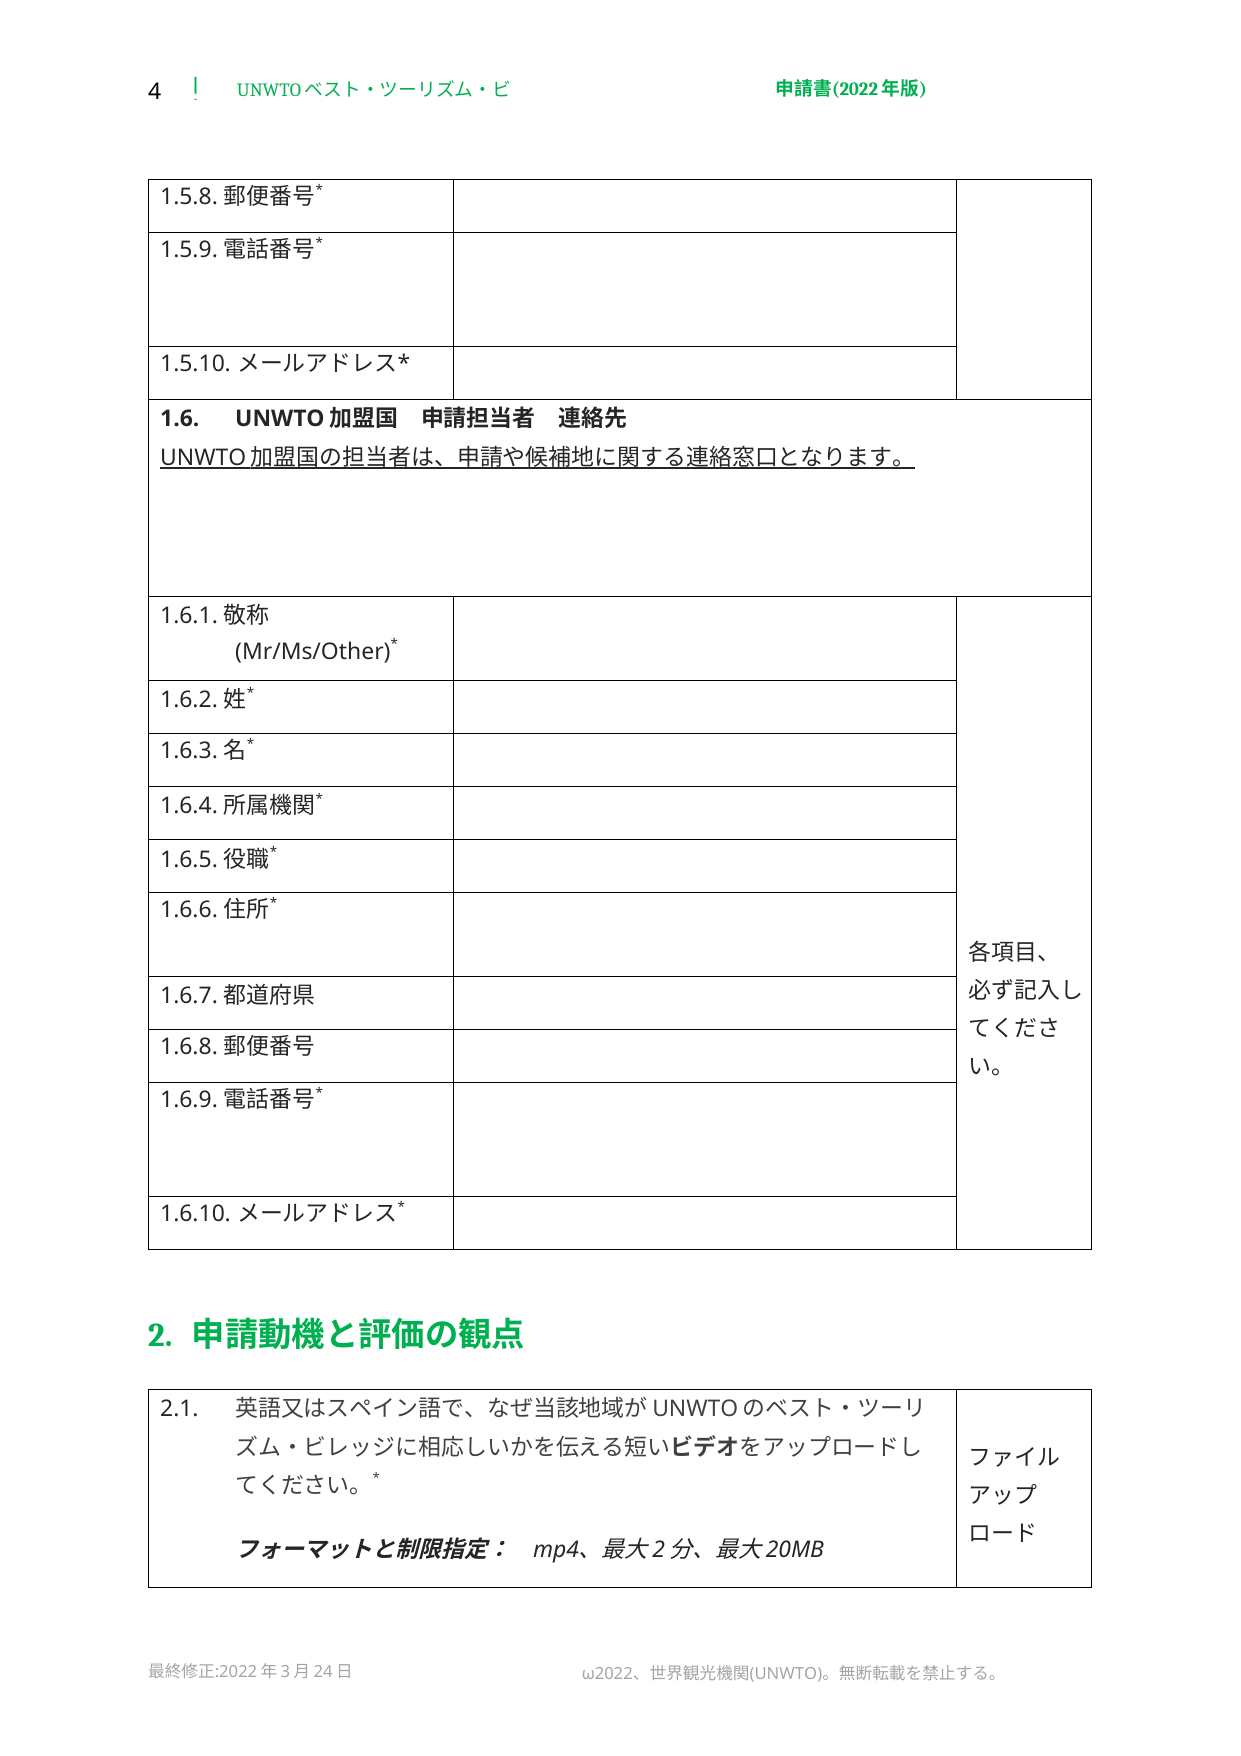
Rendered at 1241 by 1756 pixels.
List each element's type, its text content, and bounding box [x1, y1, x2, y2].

table_cell [454, 787, 956, 839]
table_header [957, 180, 1091, 399]
table_cell [454, 977, 956, 1029]
table_cell 1.6. UNWTO加盟国 申請担当者 連絡先 UNWTO加盟国の担当者は、申請や候補地に関する連絡窓口となります。 [149, 400, 1091, 596]
table_cell 1.6.3. 名* [149, 734, 453, 786]
table_cell [454, 1030, 956, 1082]
table_cell 1.6.2. 姓* [149, 681, 453, 733]
table_cell 1.6.10. メールアドレス* [149, 1197, 453, 1249]
table_cell 1.6.9. 電話番号* [149, 1083, 453, 1196]
table_cell [454, 840, 956, 892]
table_header 1.5.8. 郵便番号* [149, 180, 453, 232]
table_cell [454, 347, 956, 399]
table_cell [454, 233, 956, 346]
table_cell 各項目、 必ず記入してください。 [957, 597, 1091, 1249]
table_cell 1.5.9. 電話番号* [149, 233, 453, 346]
table_cell [454, 681, 956, 733]
table_cell 1.6.5. 役職* [149, 840, 453, 892]
table_cell [454, 1197, 956, 1249]
table_cell 1.6.1. 敬称 (Mr/Ms/Other)* [149, 597, 453, 679]
list 申請動機と評価の観点 [148, 1307, 1134, 1356]
table_header ファイルアップロード [957, 1390, 1091, 1587]
table_cell [454, 597, 956, 679]
table_cell 1.5.10. メールアドレス* [149, 347, 453, 399]
table_cell [454, 1083, 956, 1196]
table_cell 1.6.6. 住所* [149, 893, 453, 976]
table_header [454, 180, 956, 232]
table_cell 1.6.8. 郵便番号 [149, 1030, 453, 1082]
table_cell [454, 893, 956, 976]
table_cell [454, 734, 956, 786]
table_cell 1.6.7. 都道府県 [149, 977, 453, 1029]
table_header 2.1. 英語又はスペイン語で、なぜ当該地域がUNWTOのベスト・ツーリズム・ビレッジに相応しいかを伝える短いビデオをアップロードしてください。* フォーマットと制限指定： mp4、最大2分、最大20MB [149, 1390, 956, 1587]
table_cell 1.6.4. 所属機関* [149, 787, 453, 839]
